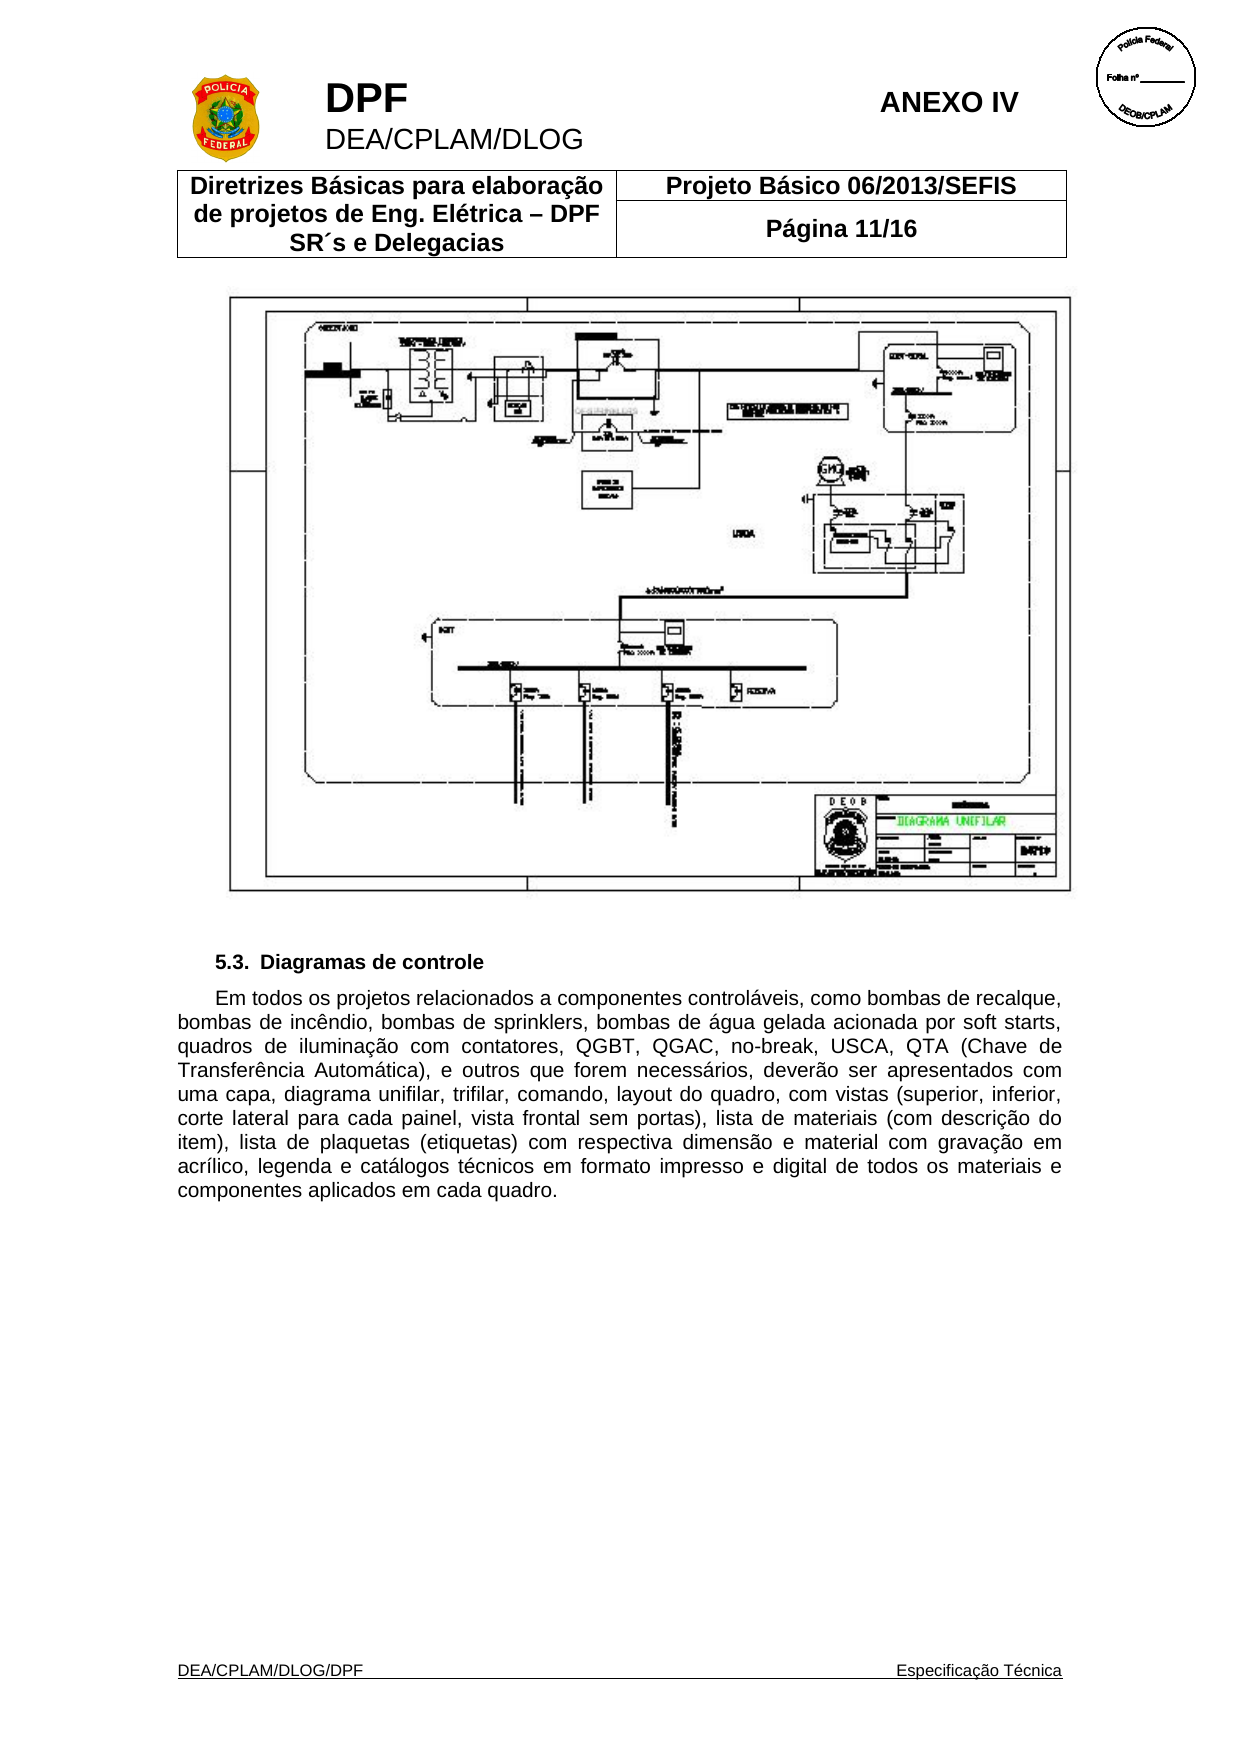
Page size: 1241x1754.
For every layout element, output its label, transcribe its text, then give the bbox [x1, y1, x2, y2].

picture [214, 286, 1079, 901]
picture [1077, 17, 1218, 156]
subtitle Diagramas de controle [215, 950, 1063, 974]
text Em todos os projetos relacionados a componentes controláveis, como bombas de recalque, bombas de incêndio, bombas de sprinklers, bombas de água gelada acionada por soft starts, quadros de iluminação com contatores, QGBT, QGAC, no-break, USCA, QTA (Chave de Transferência Automática), e outros que forem necessários, deverão ser apresentados com uma capa, diagrama unifilar, trifilar, comando, layout do quadro, com vistas (superior, inferior, corte lateral para cada painel, vista frontal sem portas), lista de materiais (com descrição do item), lista de plaquetas (etiquetas) com respectiva dimensão e material com gravação em acrílico, legenda e catálogos técnicos em formato impresso e digital de todos os materiais e componentes aplicados em cada quadro. [177, 986, 1063, 1202]
